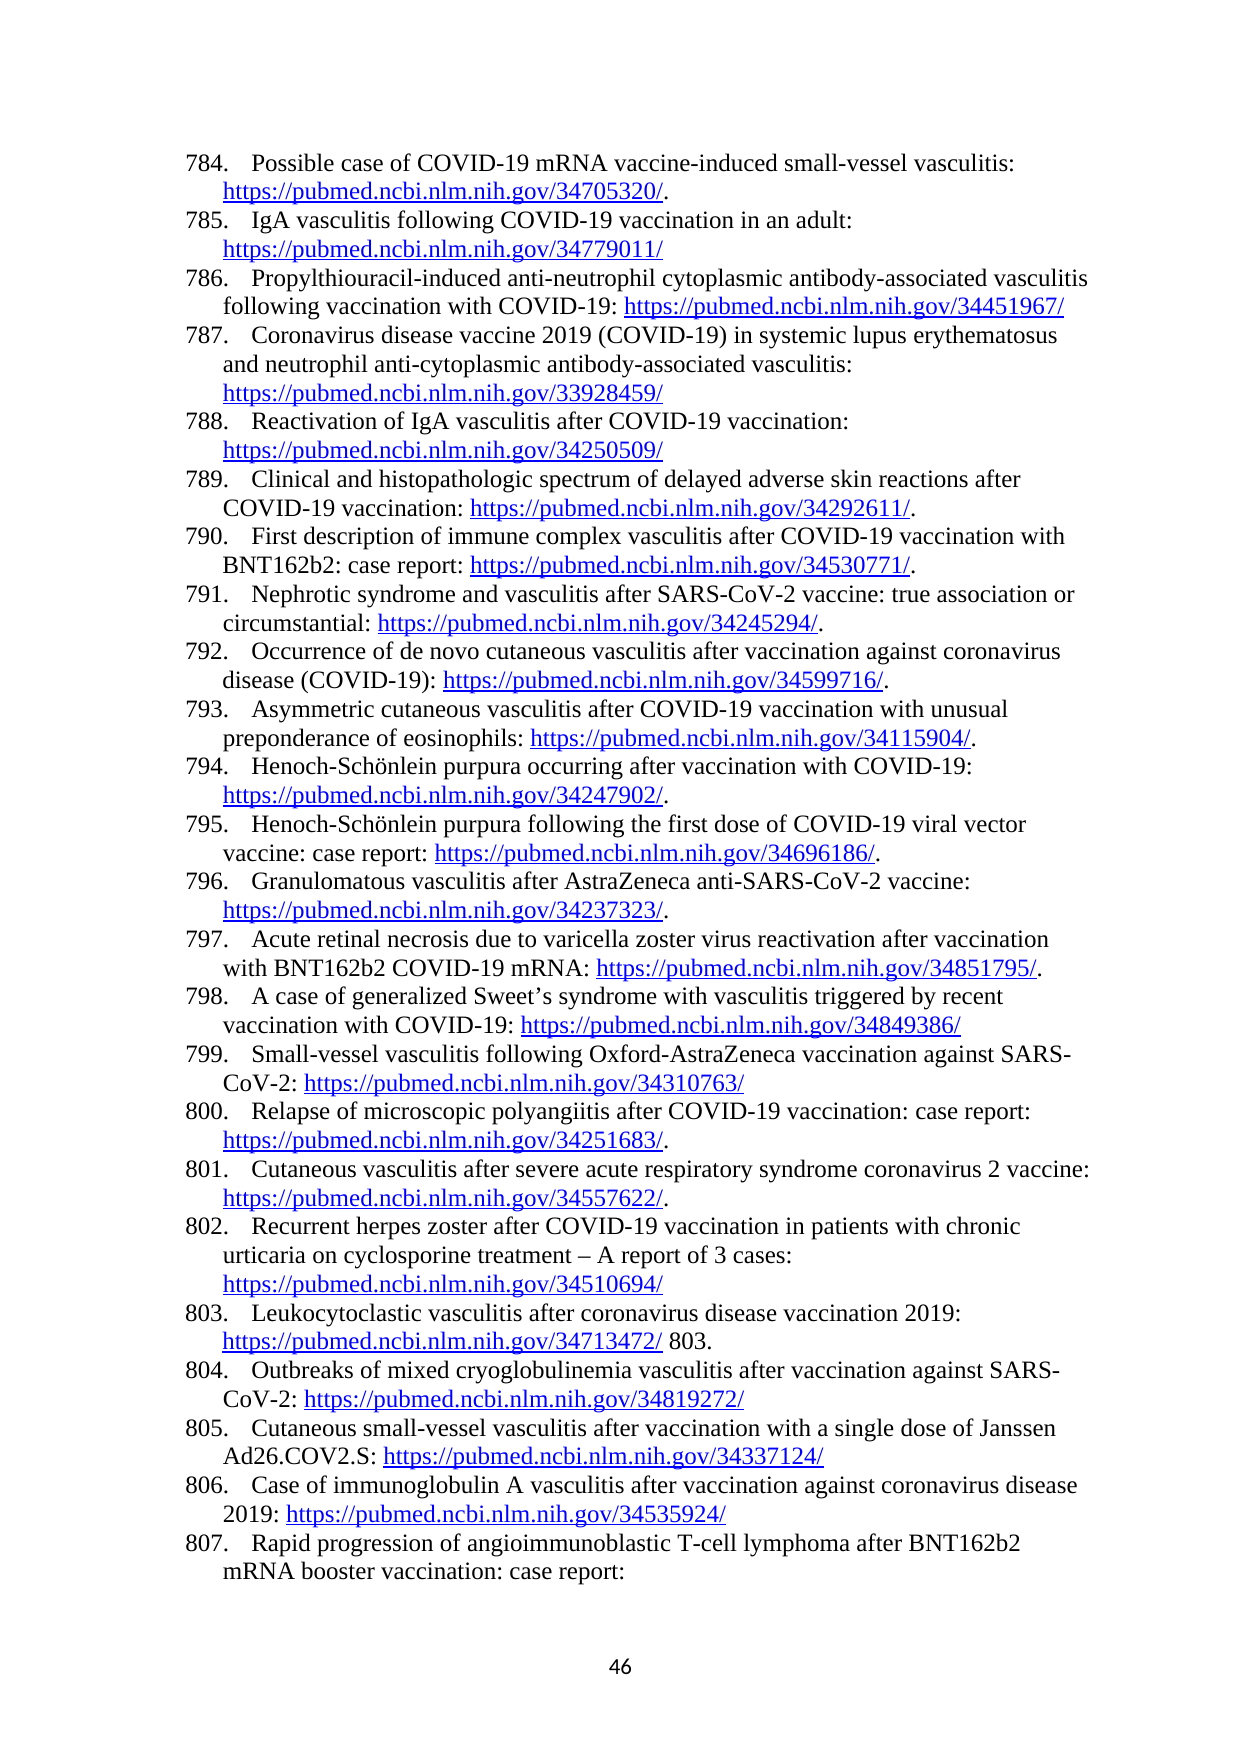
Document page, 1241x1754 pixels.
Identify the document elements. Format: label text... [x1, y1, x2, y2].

list Case of immunoglobulin A vasculitis after vaccination against coronavirus disease 2019: https://pubmed.ncbi.nlm.nih.gov/34535924/ [185, 1470, 1093, 1528]
list Propylthiouracil-induced anti-neutrophil cytoplasmic antibody-associated vasculitis following vaccination with COVID-19: https://pubmed.ncbi.nlm.nih.gov/34451967/ [185, 263, 1093, 320]
list Small-vessel vasculitis following Oxford-AstraZeneca vaccination against SARS-CoV-2: https://pubmed.ncbi.nlm.nih.gov/34310763/ [185, 1039, 1093, 1096]
list Coronavirus disease vaccine 2019 (COVID-19) in systemic lupus erythematosus and neutrophil anti-cytoplasmic antibody-associated vasculitis: https://pubmed.ncbi.nlm.nih.gov/33928459/ [185, 320, 1093, 406]
list Recurrent herpes zoster after COVID-19 vaccination in patients with chronic urticaria on cyclosporine treatment – A report of 3 cases: https://pubmed.ncbi.nlm.nih.gov/34510694/ [185, 1211, 1093, 1298]
list Outbreaks of mixed cryoglobulinemia vasculitis after vaccination against SARS-CoV-2: https://pubmed.ncbi.nlm.nih.gov/34819272/ [185, 1355, 1093, 1413]
list Cutaneous small-vessel vasculitis after vaccination with a single dose of Janssen Ad26.COV2.S: https://pubmed.ncbi.nlm.nih.gov/34337124/ [185, 1413, 1093, 1470]
list Acute retinal necrosis due to varicella zoster virus reactivation after vaccination with BNT162b2 COVID-19 mRNA: https://pubmed.ncbi.nlm.nih.gov/34851795/. [185, 924, 1093, 981]
list Cutaneous vasculitis after severe acute respiratory syndrome coronavirus 2 vaccine: https://pubmed.ncbi.nlm.nih.gov/34557622/. [185, 1154, 1093, 1211]
list Henoch-Schönlein purpura following the first dose of COVID-19 viral vector vaccine: case report: https://pubmed.ncbi.nlm.nih.gov/34696186/. [185, 809, 1093, 866]
list Granulomatous vasculitis after AstraZeneca anti-SARS-CoV-2 vaccine: https://pubmed.ncbi.nlm.nih.gov/34237323/. [185, 866, 1093, 924]
list Asymmetric cutaneous vasculitis after COVID-19 vaccination with unusual preponderance of eosinophils: https://pubmed.ncbi.nlm.nih.gov/34115904/. [185, 694, 1093, 751]
list Henoch-Schönlein purpura occurring after vaccination with COVID-19: https://pubmed.ncbi.nlm.nih.gov/34247902/. [185, 751, 1093, 809]
list Occurrence of de novo cutaneous vasculitis after vaccination against coronavirus disease (COVID-19): https://pubmed.ncbi.nlm.nih.gov/34599716/. [185, 636, 1093, 694]
list Leukocytoclastic vasculitis after coronavirus disease vaccination 2019: https://pubmed.ncbi.nlm.nih.gov/34713472/ 803. [185, 1298, 1093, 1355]
list Possible case of COVID-19 mRNA vaccine-induced small-vessel vasculitis: https://pubmed.ncbi.nlm.nih.gov/34705320/. [185, 148, 1093, 205]
list Relapse of microscopic polyangiitis after COVID-19 vaccination: case report: https://pubmed.ncbi.nlm.nih.gov/34251683/. [185, 1096, 1093, 1154]
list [185, 1528, 1093, 1585]
list Reactivation of IgA vasculitis after COVID-19 vaccination: https://pubmed.ncbi.nlm.nih.gov/34250509/ [185, 406, 1093, 464]
list IgA vasculitis following COVID-19 vaccination in an adult: https://pubmed.ncbi.nlm.nih.gov/34779011/ [185, 205, 1093, 263]
list First description of immune complex vasculitis after COVID-19 vaccination with BNT162b2: case report: https://pubmed.ncbi.nlm.nih.gov/34530771/. [185, 521, 1093, 579]
list Nephrotic syndrome and vasculitis after SARS-CoV-2 vaccine: true association or circumstantial: https://pubmed.ncbi.nlm.nih.gov/34245294/. [185, 579, 1093, 636]
list Clinical and histopathologic spectrum of delayed adverse skin reactions after COVID-19 vaccination: https://pubmed.ncbi.nlm.nih.gov/34292611/. [185, 464, 1093, 521]
list A case of generalized Sweet’s syndrome with vasculitis triggered by recent vaccination with COVID-19: https://pubmed.ncbi.nlm.nih.gov/34849386/ [185, 981, 1093, 1039]
